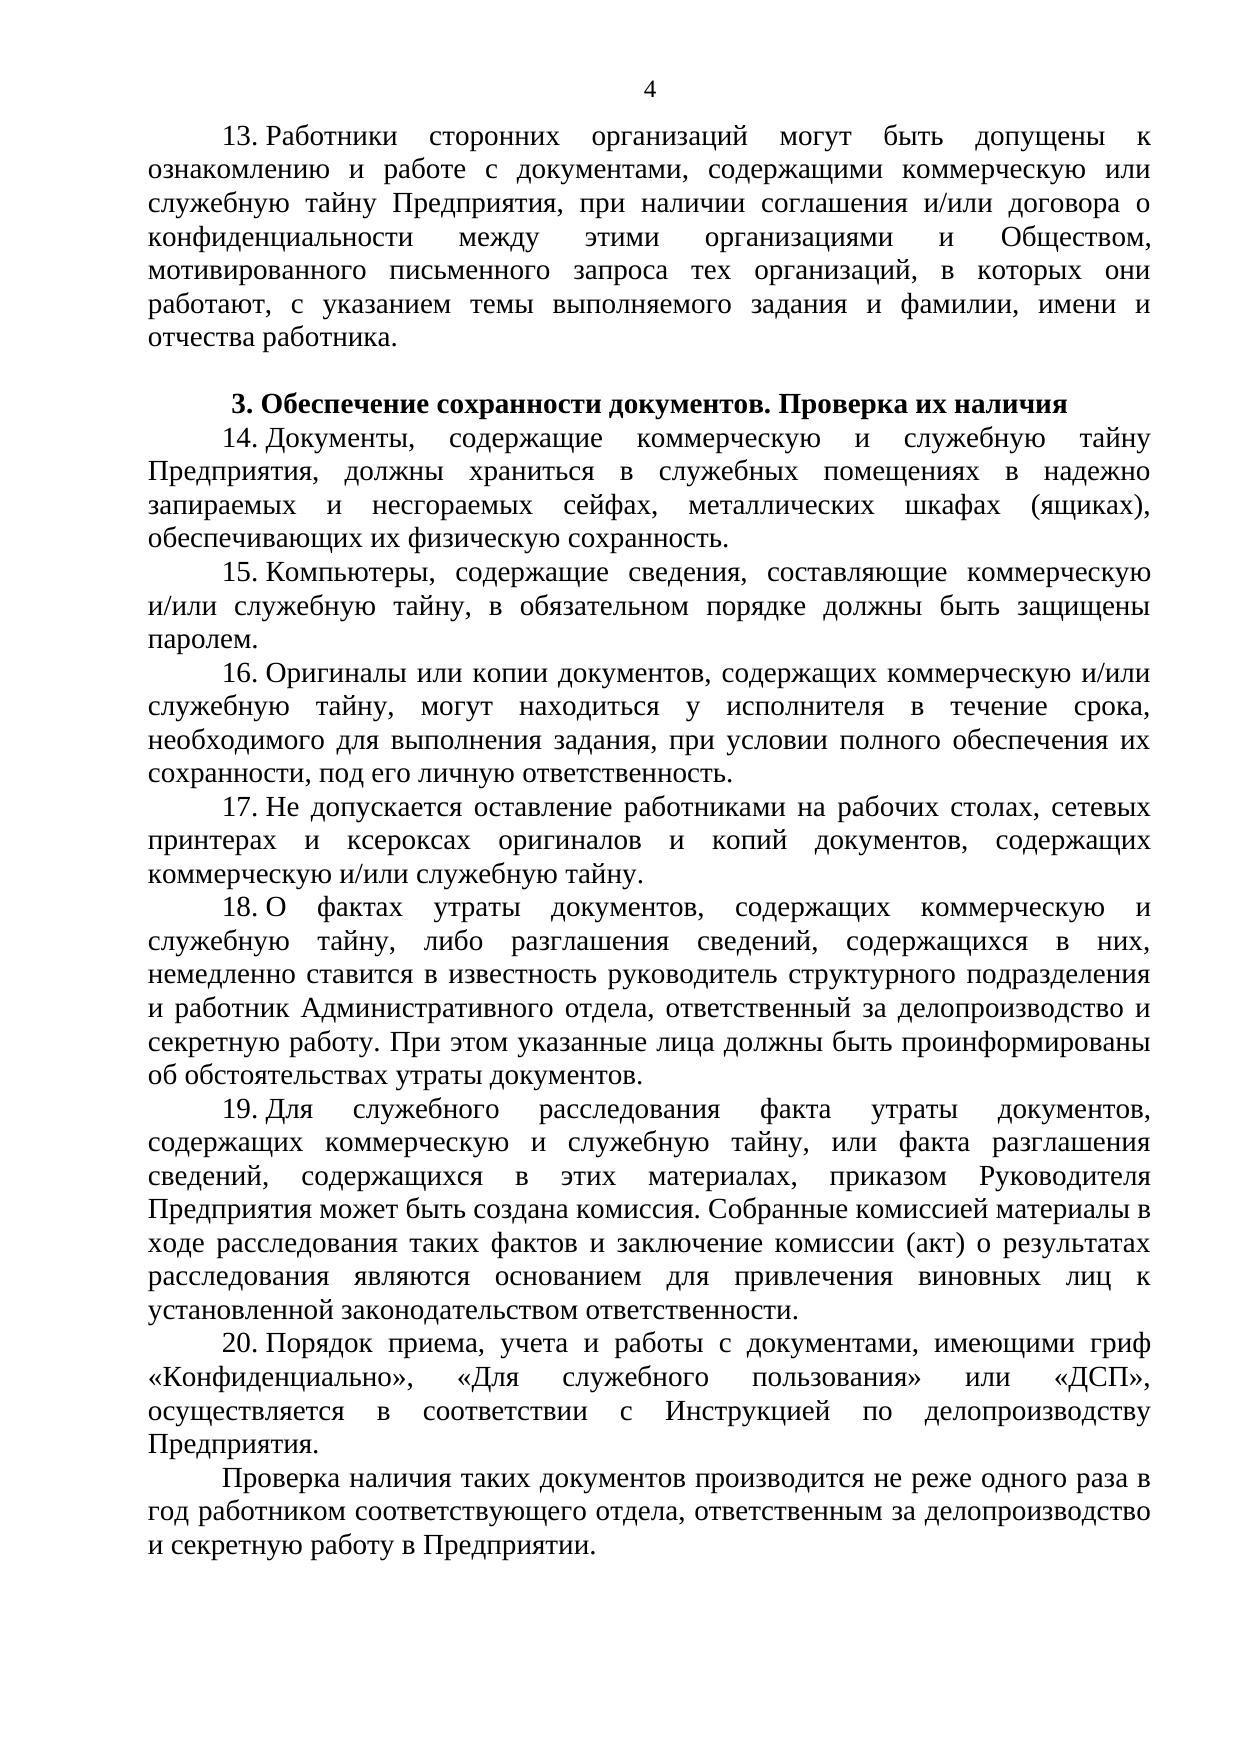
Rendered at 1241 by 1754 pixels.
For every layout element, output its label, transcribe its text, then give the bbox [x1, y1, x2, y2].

list Оригиналы или копии документов, содержащих коммерческую и/или служебную тайну, могут находиться у исполнителя в течение срока, необходимого для выполнения задания, при условии полного обеспечения их сохранности, под его личную ответственность. [148, 655, 1152, 789]
list Порядок приема, учета и работы с документами, имеющими гриф «Конфиденциально», «Для служебного пользования» или «ДСП», осуществляется в соответствии с Инструкцией по делопроизводству Предприятия. [148, 1326, 1152, 1460]
list Компьютеры, содержащие сведения, составляющие коммерческую и/или служебную тайну, в обязательном порядке должны быть защищены паролем. [148, 554, 1152, 655]
list Для служебного расследования факта утраты документов, содержащих коммерческую и служебную тайну, или факта разглашения сведений, содержащихся в этих материалах, приказом Руководителя Предприятия может быть создана комиссия. Собранные комиссией материалы в ходе расследования таких фактов и заключение комиссии (акт) о результатах расследования являются основанием для привлечения виновных лиц к установленной законодательством ответственности. [148, 1091, 1152, 1326]
list Не допускается оставление работниками на рабочих столах, сетевых принтерах и ксероксах оригиналов и копий документов, содержащих коммерческую и/или служебную тайну. [148, 789, 1152, 889]
list Работники сторонних организаций могут быть допущены к ознакомлению и работе с документами, содержащими коммерческую или служебную тайну Предприятия, при наличии соглашения и/или договора о конфиденциальности между этими организациями и Обществом, мотивированного письменного запроса тех организаций, в которых они работают, с указанием темы выполняемого задания и фамилии, имени и отчества работника. [148, 118, 1152, 353]
text Проверка наличия таких документов производится не реже одного раза в год работником соответствующего отдела, ответственным за делопроизводство и секретную работу в Предприятии. [148, 1460, 1152, 1560]
list Документы, содержащие коммерческую и служебную тайну Предприятия, должны храниться в служебных помещениях в надежно запираемых и несгораемых сейфах, металлических шкафах (ящиках), обеспечивающих их физическую сохранность. [148, 420, 1152, 554]
list О фактах утраты документов, содержащих коммерческую и служебную тайну, либо разглашения сведений, содержащихся в них, немедленно ставится в известность руководитель структурного подразделения и работник Административного отдела, ответственный за делопроизводство и секретную работу. При этом указанные лица должны быть проинформированы об обстоятельствах утраты документов. [148, 889, 1152, 1091]
list Обеспечение сохранности документов. Проверка их наличия [148, 386, 1152, 420]
